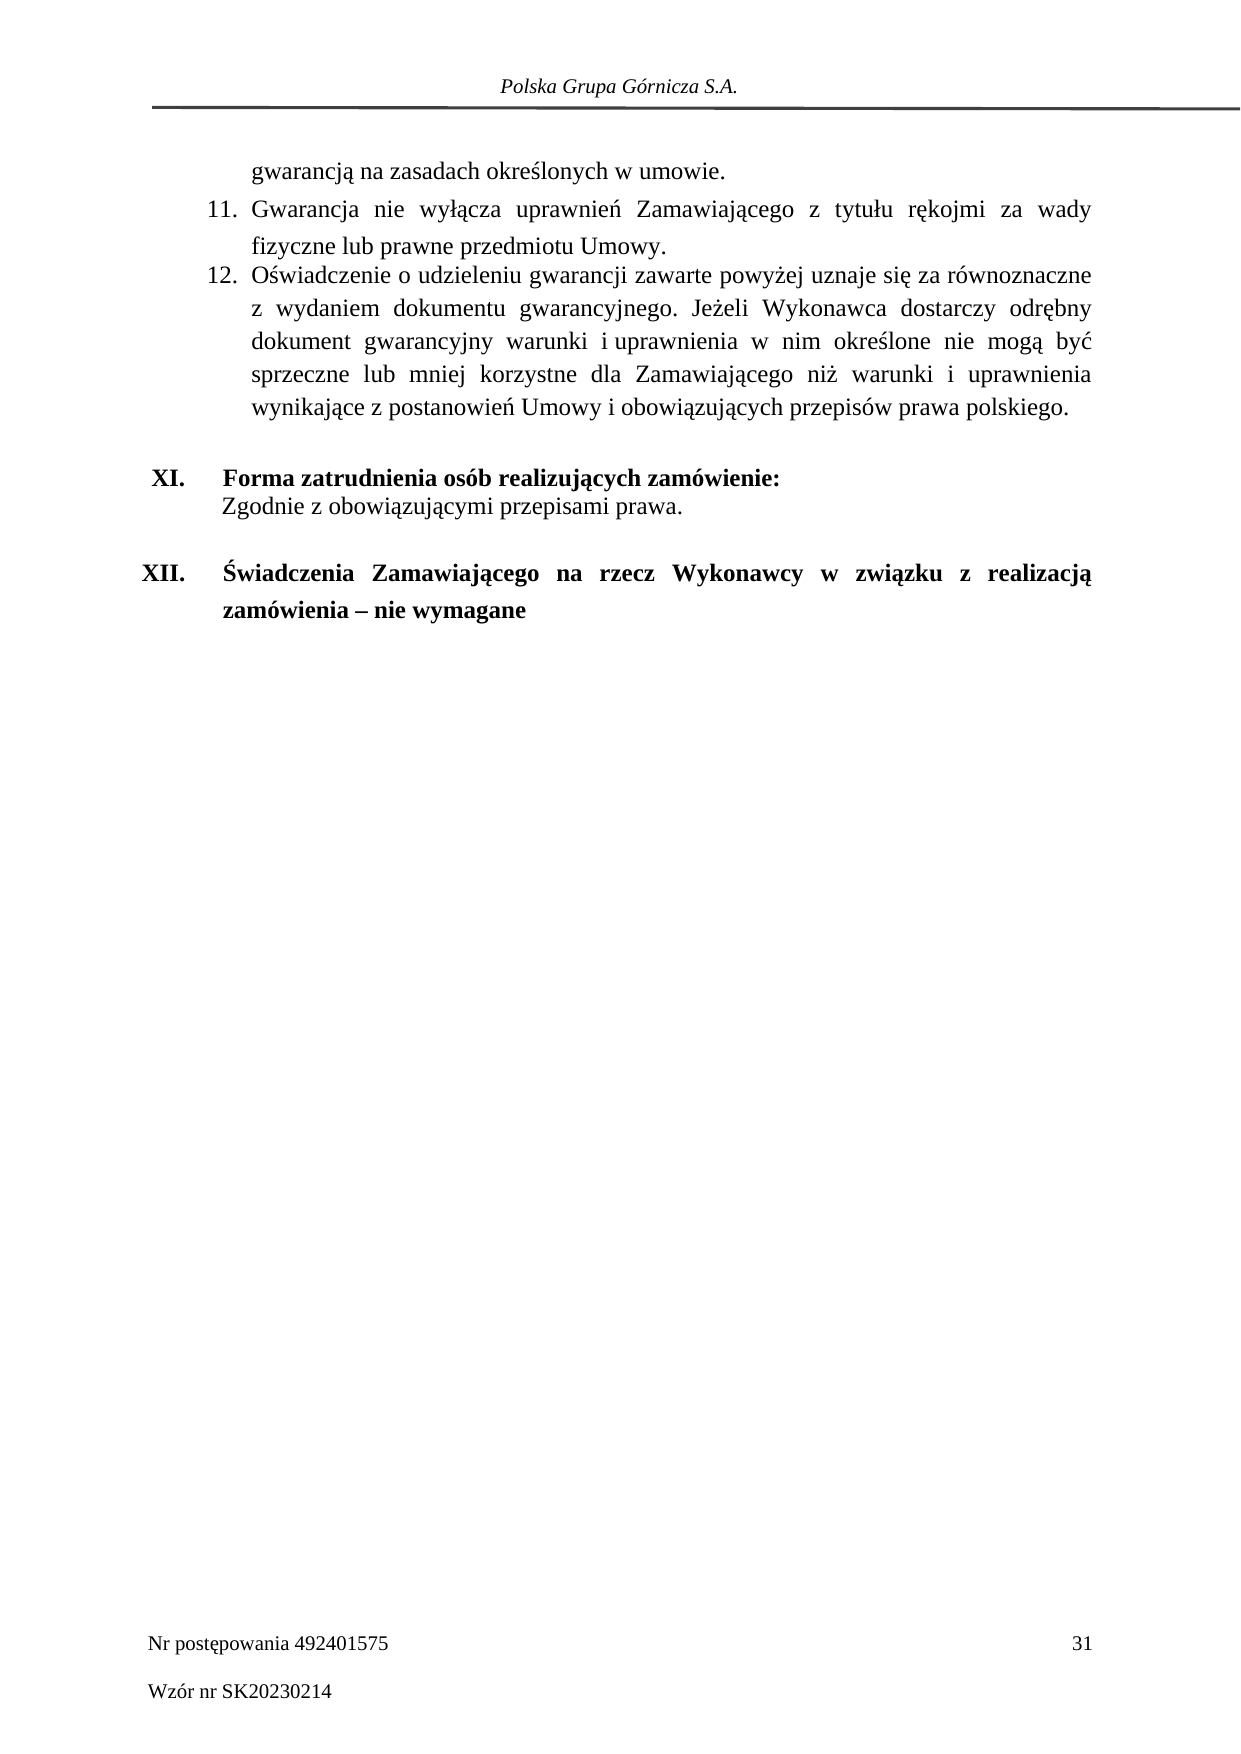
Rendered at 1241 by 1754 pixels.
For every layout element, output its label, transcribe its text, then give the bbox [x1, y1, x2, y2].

list Świadczenia Zamawiającego na rzecz Wykonawcy w związku z realizacją zamówienia – nie wymagane [185, 549, 1093, 624]
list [207, 148, 1093, 185]
list Oświadczenie o udzieleniu gwarancji zawarte powyżej uznaje się za równoznaczne z wydaniem dokumentu gwarancyjnego. Jeżeli Wykonawca dostarczy odrębny dokument gwarancyjny warunki i uprawnienia w nim określone nie mogą być sprzeczne lub mniej korzystne dla Zamawiającego niż warunki i uprawnienia wynikające z postanowień Umowy i obowiązujących przepisów prawa polskiego. [207, 260, 1093, 421]
text Zgodnie z obowiązującymi przepisami prawa. [148, 491, 1093, 520]
list Forma zatrudnienia osób realizujących zamówienie: [185, 454, 1093, 491]
list Gwarancja nie wyłącza uprawnień Zamawiającego z tytułu rękojmi za wady fizyczne lub prawne przedmiotu Umowy. [207, 185, 1093, 260]
